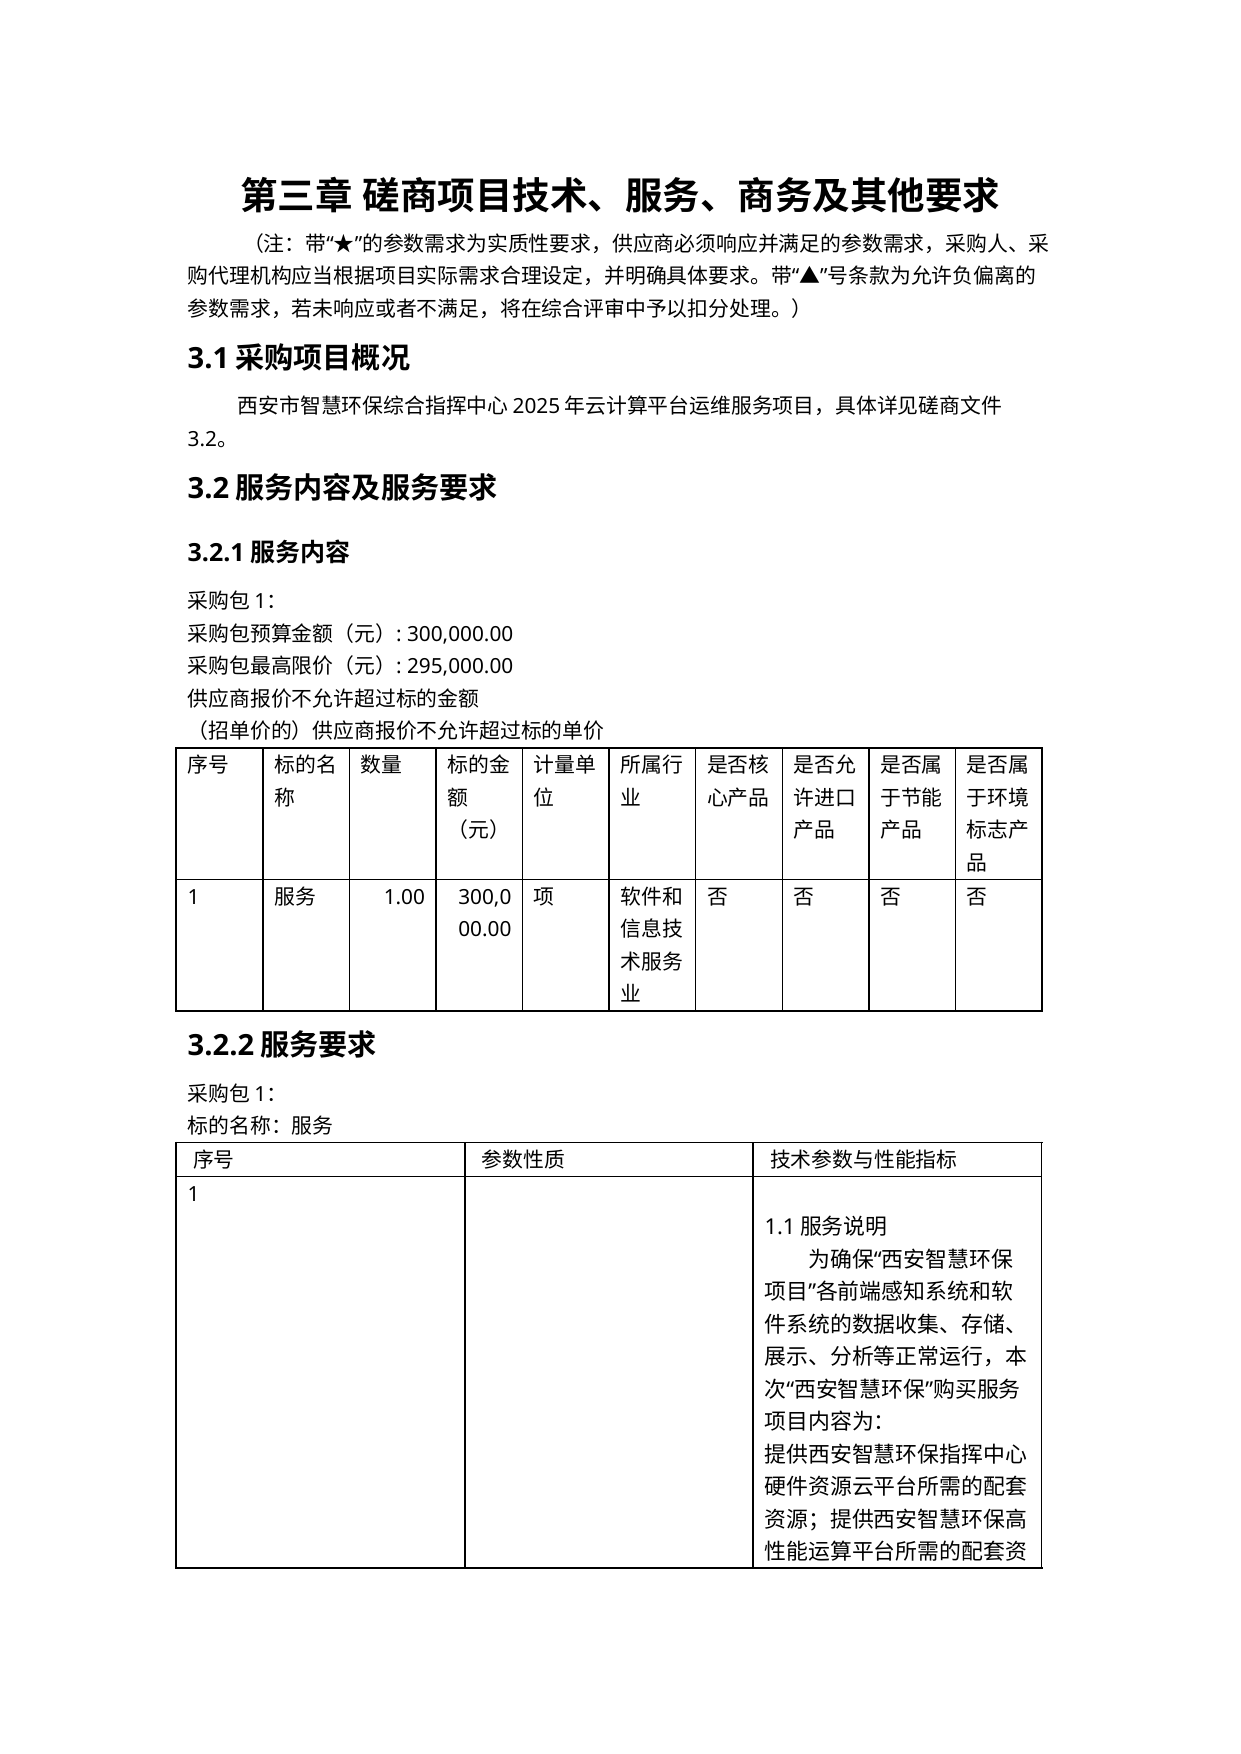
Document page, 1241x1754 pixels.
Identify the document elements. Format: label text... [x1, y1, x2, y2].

table_cell 否 [783, 880, 868, 1010]
table_header 是否允许进口产品 [783, 749, 868, 878]
table_header 序号 [177, 1143, 464, 1176]
table_header 技术参数与性能指标 [754, 1143, 1041, 1176]
text 第三章 磋商项目技术、服务、商务及其他要求 [187, 162, 1053, 227]
table_cell 1 [177, 880, 262, 1010]
table_cell 否 [956, 880, 1041, 1010]
table_cell 300,000.00 [437, 880, 522, 1010]
text 采购包预算金额（元）: 300,000.00 [187, 617, 1053, 649]
table_header 是否属于节能产品 [870, 749, 955, 878]
text 供应商报价不允许超过标的金额 [187, 682, 1053, 714]
text （注：带“★”的参数需求为实质性要求，供应商必须响应并满足的参数需求，采购人、采购代理机构应当根据项目实际需求合理设定，并明确具体要求。带“▲”号条款为允许负偏离的参数需求，若未响应或者不满足，将在综合评审中予以扣分处理。） [187, 227, 1053, 324]
text 西安市智慧环保综合指挥中心2025年云计算平台运维服务项目，具体详见磋商文件3.2。 [187, 389, 1053, 454]
table_header 是否属于环境标志产品 [956, 749, 1041, 878]
table_cell 1.00 [350, 880, 435, 1010]
table_header 所属行业 [610, 749, 695, 878]
table_cell 软件和信息技术服务业 [610, 880, 695, 1010]
table_cell 否 [696, 880, 782, 1010]
text 3.2.1服务内容 [187, 519, 1053, 584]
table_cell 1 [177, 1177, 464, 1567]
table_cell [754, 1177, 1041, 1567]
table_cell [466, 1177, 752, 1567]
text （招单价的）供应商报价不允许超过标的单价 [187, 714, 1053, 747]
table_header 是否核心产品 [696, 749, 782, 878]
table_header 序号 [177, 749, 262, 878]
table_header 标的名称 [264, 749, 349, 878]
text 3.2服务内容及服务要求 [187, 454, 1053, 519]
table_cell 否 [870, 880, 955, 1010]
text 3.2.2服务要求 [187, 1012, 1053, 1077]
text 采购包1： [187, 1077, 1053, 1109]
table_header 标的金额 （元） [437, 749, 522, 878]
text 采购包1： [187, 584, 1053, 617]
table_header 参数性质 [466, 1143, 752, 1176]
text 3.1采购项目概况 [187, 324, 1053, 389]
table_cell 服务 [264, 880, 349, 1010]
text 标的名称：服务 [187, 1109, 1053, 1142]
table_header 计量单位 [523, 749, 608, 878]
text 采购包最高限价（元）: 295,000.00 [187, 649, 1053, 682]
table_cell 项 [523, 880, 608, 1010]
table_header 数量 [350, 749, 435, 878]
